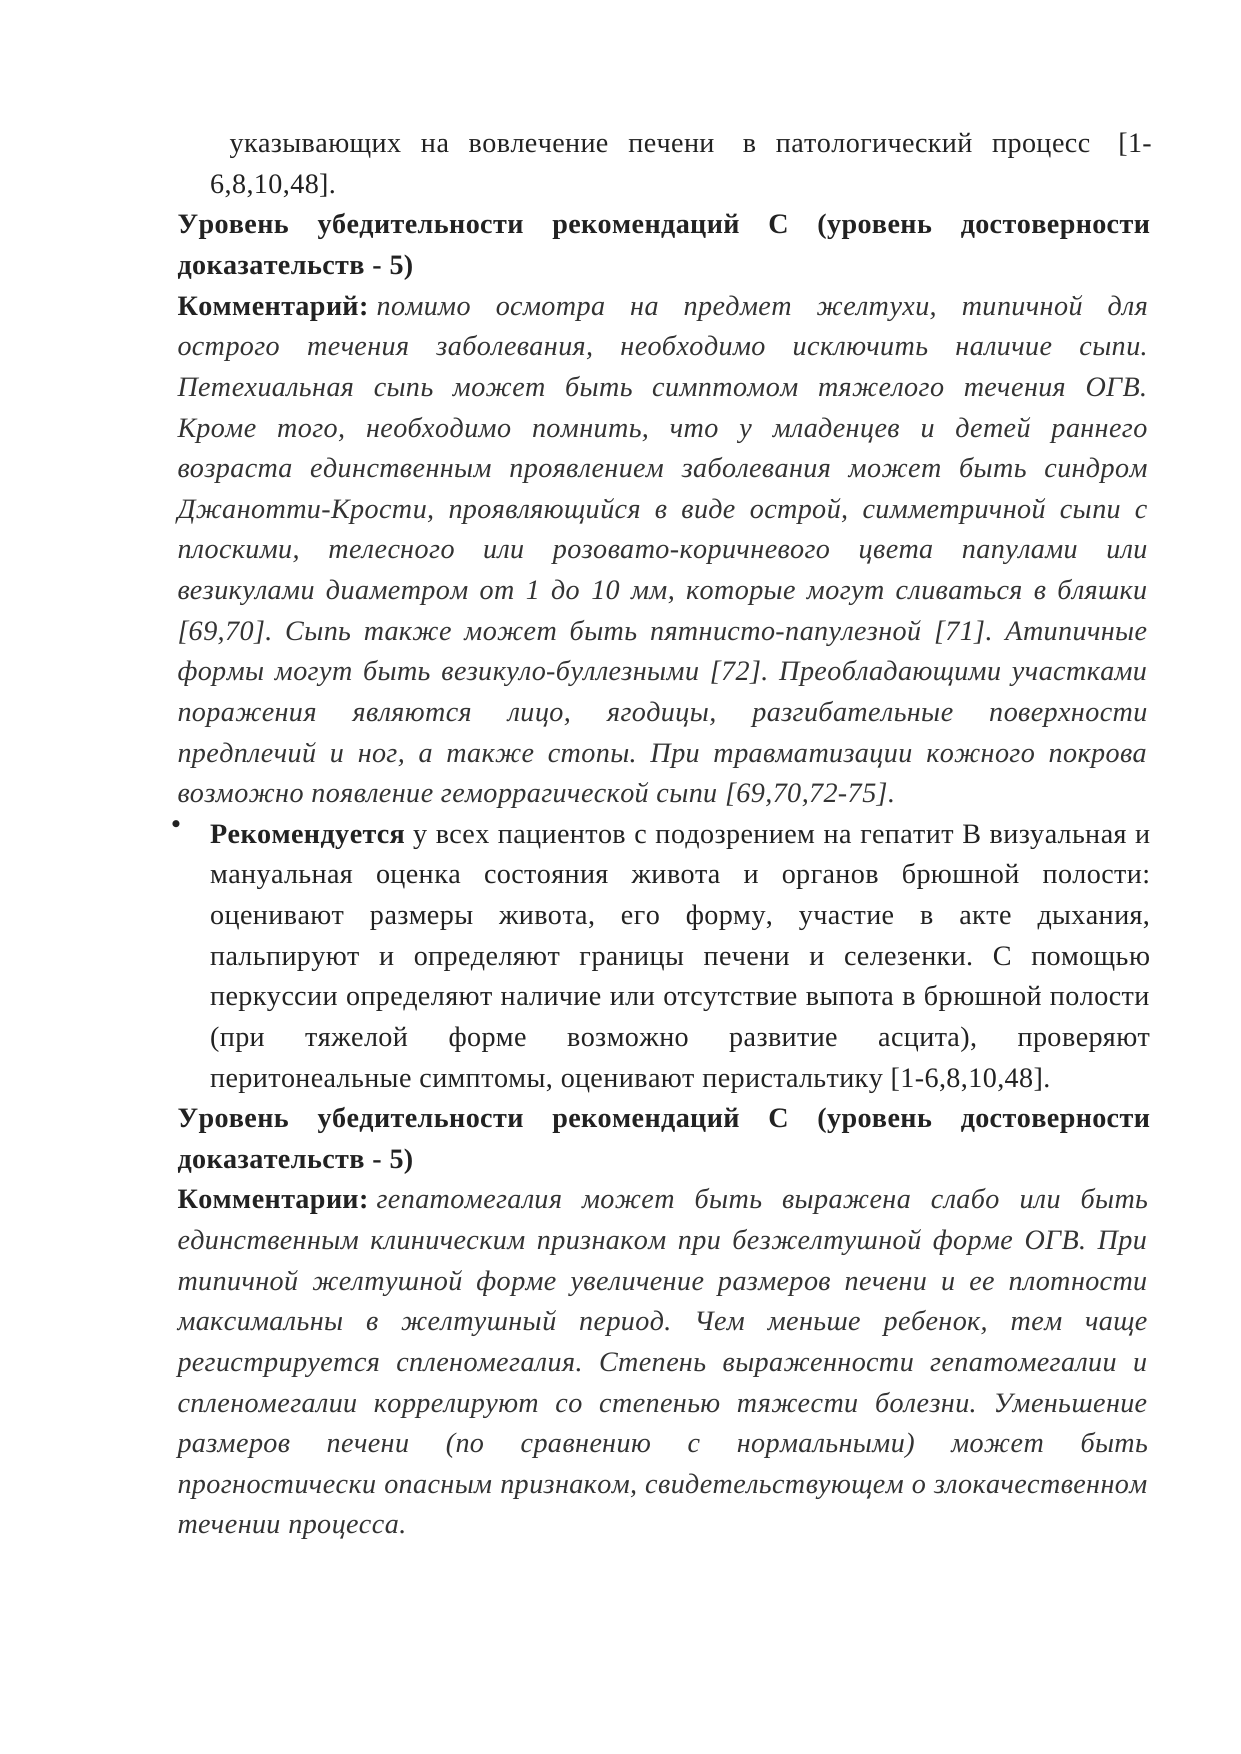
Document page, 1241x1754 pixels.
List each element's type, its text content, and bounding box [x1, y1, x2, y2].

text Уровень убедительности рекомендаций C (уровень достоверности доказательств - 5) [177, 199, 1152, 281]
text Уровень убедительности рекомендаций C (уровень достоверности доказательств - 5) [177, 1093, 1152, 1174]
list Рекомендуется у всех пациентов с подозрением на гепатит В визуальная и мануальная оценка состояния живота и органов брюшной полости: оценивают размеры живота, его форму, участие в акте дыхания, пальпируют и определяют границы печени и селезенки. С помощью перкуссии определяют наличие или отсутствие выпота в брюшной полости (при тяжелой форме возможно развитие асцита), проверяют перитонеальные симптомы, оценивают перистальтику [1-6,8,10,48]. [172, 809, 1152, 1093]
text Комментарий: помимо осмотра на предмет желтухи, типичной для острого течения заболевания, необходимо исключить наличие сыпи. Петехиальная сыпь может быть симптомом тяжелого течения ОГВ. Кроме того, необходимо помнить, что у младенцев и детей раннего возраста единственным проявлением заболевания может быть синдром Джанотти-Крости, проявляющийся в виде острой, симметричной сыпи с плоскими, телесного или розовато-коричневого цвета папулами или везикулами диаметром от 1 до 10 мм, которые могут сливаться в бляшки [69,70]. Сыпь также может быть пятнисто-папулезной [71]. Атипичные формы могут быть везикуло-буллезными [72]. Преобладающими участками поражения являются лицо, ягодицы, разгибательные поверхности предплечий и ног, а также стопы. При травматизации кожного покрова возможно появление геморрагической сыпи [69,70,72-75]. [177, 281, 1152, 809]
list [172, 118, 1152, 199]
text Комментарии: гепатомегалия может быть выражена слабо или быть единственным клиническим признаком при безжелтушной форме ОГВ. При типичной желтушной форме увеличение размеров печени и ее плотности максимальны в желтушный период. Чем меньше ребенок, тем чаще регистрируется спленомегалия. Степень выраженности гепатомегалии и спленомегалии коррелируют со степенью тяжести болезни. Уменьшение размеров печени (по сравнению с нормальными) может быть прогностически опасным признаком, свидетельствующем о злокачественном течении процесса. [177, 1174, 1152, 1540]
